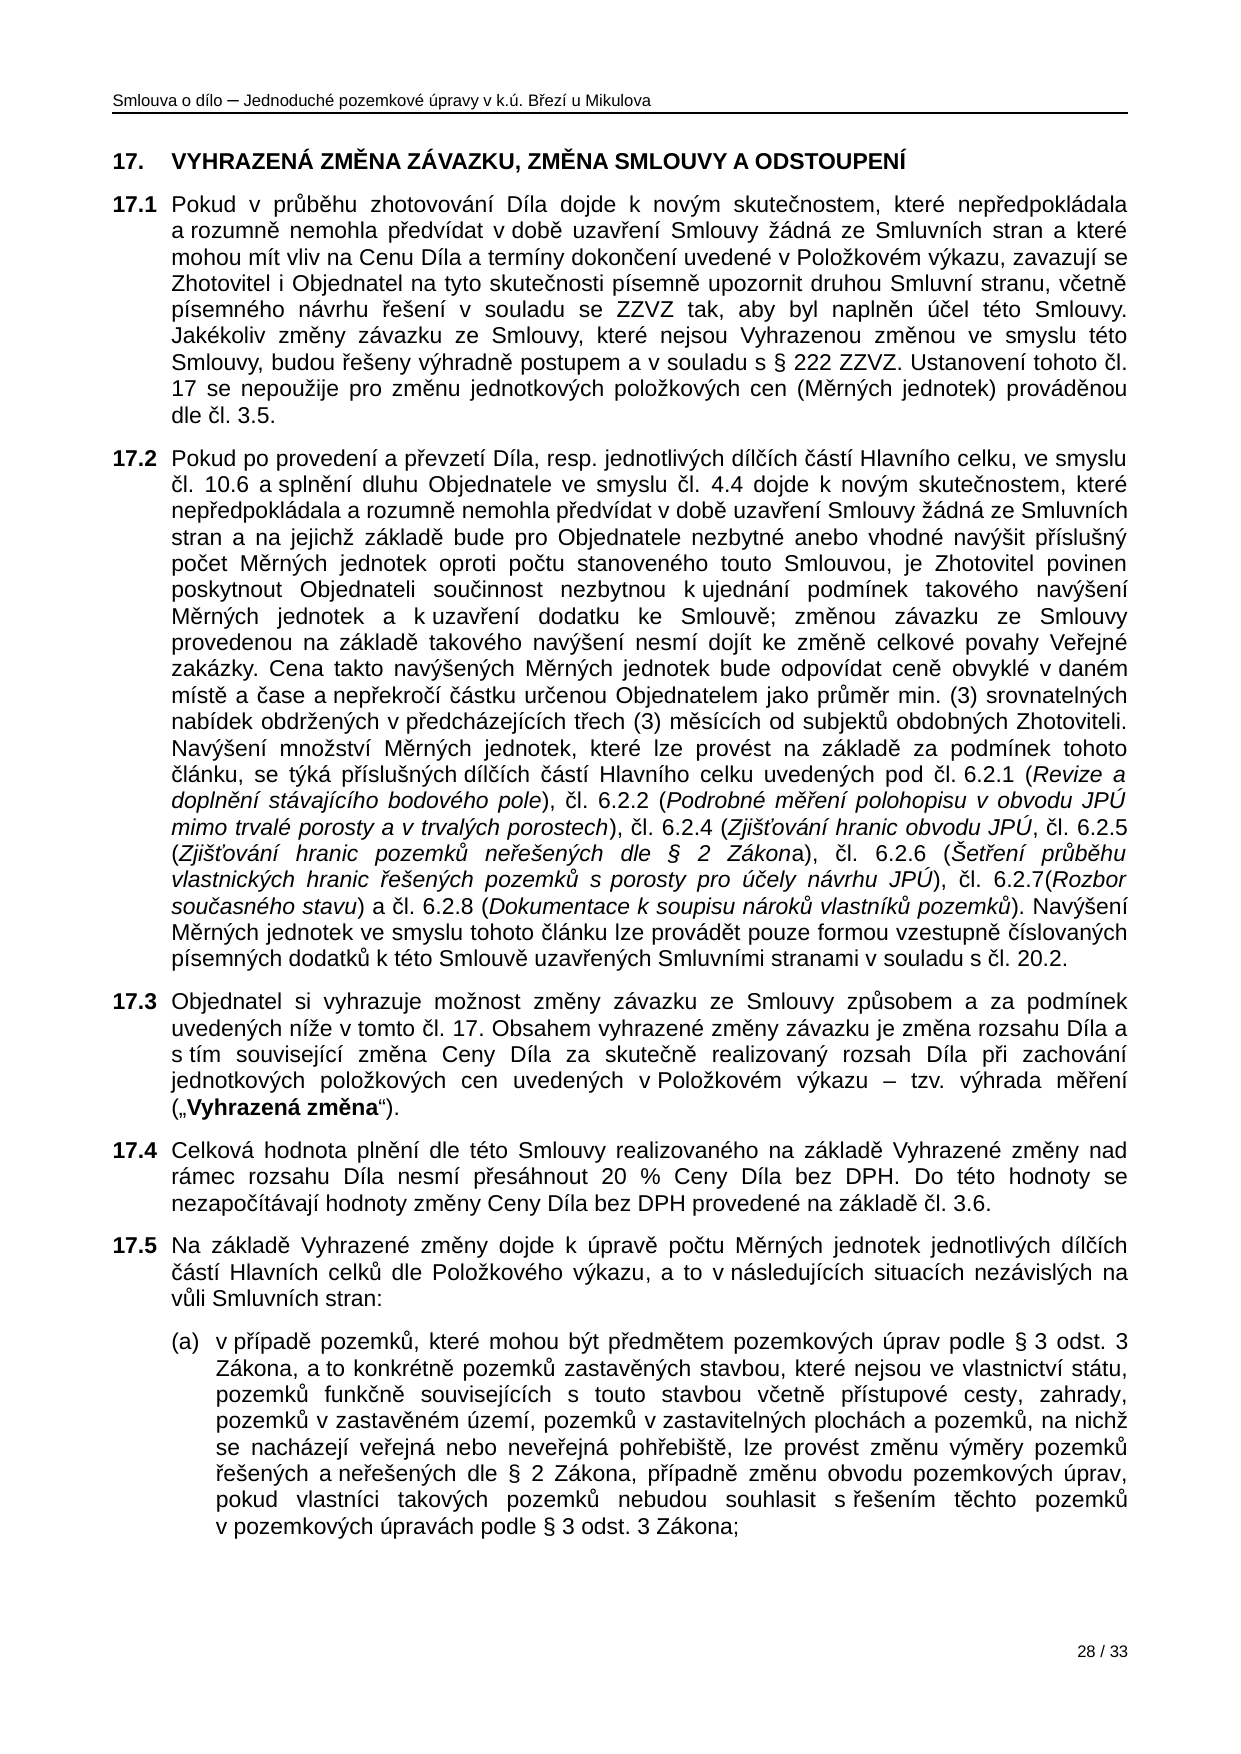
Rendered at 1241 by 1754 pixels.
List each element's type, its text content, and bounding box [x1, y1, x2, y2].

text Pokud po provedení a převzetí Díla, resp. jednotlivých dílčích částí Hlavního celku, ve smyslu čl. 10.6 a splnění dluhu Objednatele ve smyslu čl. 4.4 dojde k novým skutečnostem, které nepředpokládala a rozumně nemohla předvídat v době uzavření Smlouvy žádná ze Smluvních stran a na jejichž základě bude pro Objednatele nezbytné anebo vhodné navýšit příslušný počet Měrných jednotek oproti počtu stanoveného touto Smlouvou, je Zhotovitel povinen poskytnout Objednateli součinnost nezbytnou k ujednání podmínek takového navýšení Měrných jednotek a k uzavření dodatku ke Smlouvě; změnou závazku ze Smlouvy provedenou na základě takového navýšení nesmí dojít ke změně celkové povahy Veřejné zakázky. Cena takto navýšených Měrných jednotek bude odpovídat ceně obvyklé v daném místě a čase a nepřekročí částku určenou Objednatelem jako průměr min. (3) srovnatelných nabídek obdržených v předcházejících třech (3) měsících od subjektů obdobných Zhotoviteli. Navýšení množství Měrných jednotek, které lze provést na základě za podmínek tohoto článku, se týká příslušných dílčích částí Hlavního celku uvedených pod čl. 6.2.1 (Revize a doplnění stávajícího bodového pole), čl. 6.2.2 (Podrobné měření polohopisu v obvodu JPÚ mimo trvalé porosty a v trvalých porostech), čl. 6.2.4 (Zjišťování hranic obvodu JPÚ, čl. 6.2.5 (Zjišťování hranic pozemků neřešených dle § 2 Zákona), čl. 6.2.6 (Šetření průběhu vlastnických hranic řešených pozemků s porosty pro účely návrhu JPÚ), čl. 6.2.7(Rozbor současného stavu) a čl. 6.2.8 (Dokumentace k soupisu nároků vlastníků pozemků). Navýšení Měrných jednotek ve smyslu tohoto článku lze provádět pouze formou vzestupně číslovaných písemných dodatků k této Smlouvě uzavřených Smluvními stranami v souladu s čl. 20.2. [112, 444, 1128, 972]
text Vyhrazená změna závazku, změna smlouvy a odstoupení [112, 148, 1128, 174]
text Na základě Vyhrazené změny dojde k úpravě počtu Měrných jednotek jednotlivých dílčích částí Hlavních celků dle Položkového výkazu, a to v následujících situacích nezávislých na vůli Smluvních stran: [112, 1232, 1128, 1312]
list v případě pozemků, které mohou být předmětem pozemkových úprav podle § 3 odst. 3 Zákona, a to konkrétně pozemků zastavěných stavbou, které nejsou ve vlastnictví státu, pozemků funkčně souvisejících s touto stavbou včetně přístupové cesty, zahrady, pozemků v zastavěném území, pozemků v zastavitelných plochách a pozemků, na nichž se nacházejí veřejná nebo neveřejná pohřebiště, lze provést změnu výměry pozemků řešených a neřešených dle § 2 Zákona, případně změnu obvodu pozemkových úprav, pokud vlastníci takových pozemků nebudou souhlasit s řešením těchto pozemků v pozemkových úpravách podle § 3 odst. 3 Zákona; [171, 1328, 1128, 1539]
text Celková hodnota plnění dle této Smlouvy realizovaného na základě Vyhrazené změny nad rámec rozsahu Díla nesmí přesáhnout 20 % Ceny Díla bez DPH. Do této hodnoty se nezapočítávají hodnoty změny Ceny Díla bez DPH provedené na základě čl. 3.6. [112, 1137, 1128, 1216]
text Pokud v průběhu zhotovování Díla dojde k novým skutečnostem, které nepředpokládala a rozumně nemohla předvídat v době uzavření Smlouvy žádná ze Smluvních stran a které mohou mít vliv na Cenu Díla a termíny dokončení uvedené v Položkovém výkazu, zavazují se Zhotovitel i Objednatel na tyto skutečnosti písemně upozornit druhou Smluvní stranu, včetně písemného návrhu řešení v souladu se ZZVZ tak, aby byl naplněn účel této Smlouvy. Jakékoliv změny závazku ze Smlouvy, které nejsou Vyhrazenou změnou ve smyslu této Smlouvy, budou řešeny výhradně postupem a v souladu s § 222 ZZVZ. Ustanovení tohoto čl. 17 se nepoužije pro změnu jednotkových položkových cen (Měrných jednotek) prováděnou dle čl. 3.6. [112, 191, 1128, 428]
text Objednatel si vyhrazuje možnost změny závazku ze Smlouvy způsobem a za podmínek uvedených níže v tomto čl. 17. Obsahem vyhrazené změny závazku je změna rozsahu Díla a s tím související změna Ceny Díla za skutečně realizovaný rozsah Díla při zachování jednotkových položkových cen uvedených v Položkovém výkazu – tzv. výhrada měření („Vyhrazená změna“). [112, 988, 1128, 1120]
